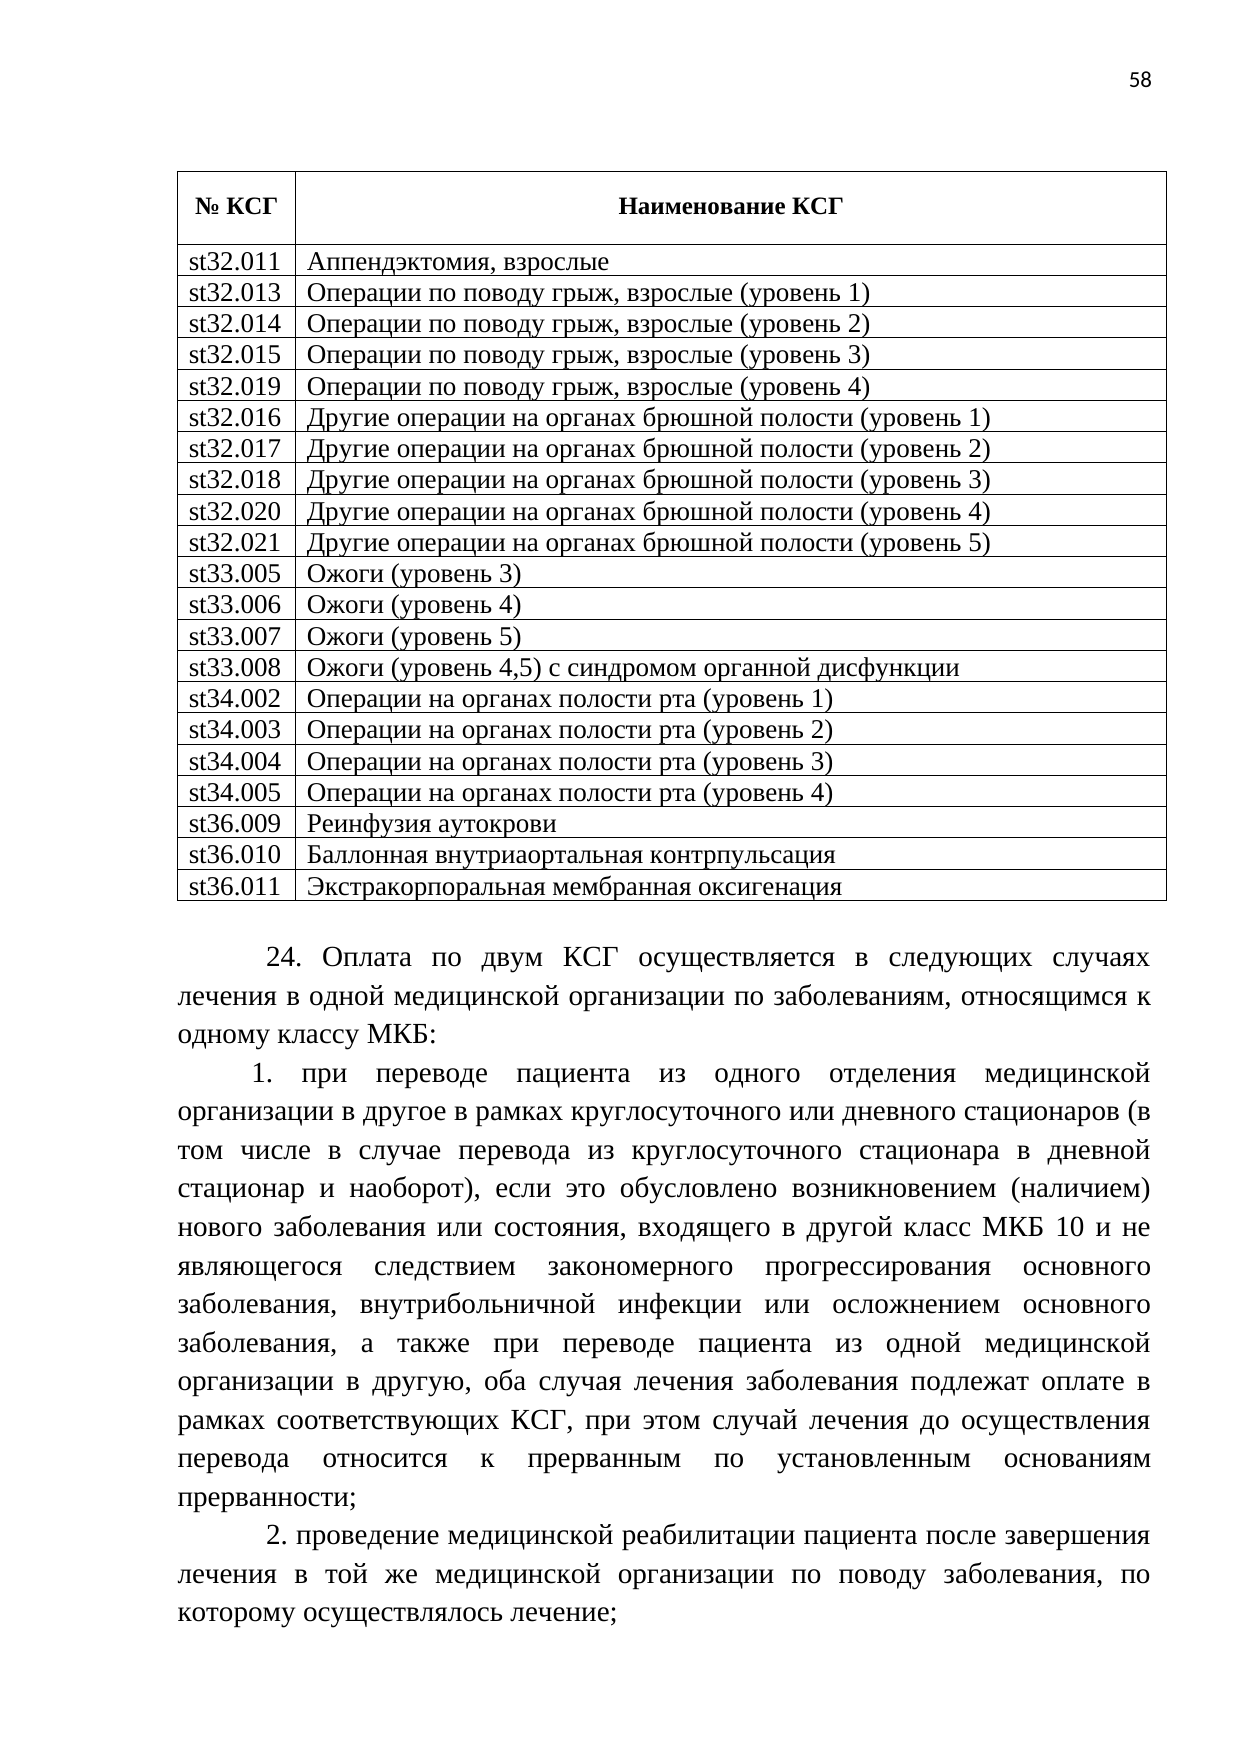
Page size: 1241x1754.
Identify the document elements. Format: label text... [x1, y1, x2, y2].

table_cell Другие операции на органах брюшной полости (уровень 2) [296, 432, 1166, 462]
table_cell st32.019 [178, 370, 295, 400]
table_cell Реинфузия аутокрови [296, 807, 1166, 837]
table_cell st33.008 [178, 651, 295, 681]
table_cell Другие операции на органах брюшной полости (уровень 5) [296, 526, 1166, 556]
table_cell Операции по поводу грыж, взрослые (уровень 1) [296, 276, 1166, 306]
table_cell st32.017 [178, 432, 295, 462]
table_cell Другие операции на органах брюшной полости (уровень 4) [296, 495, 1166, 525]
table_cell Операции на органах полости рта (уровень 1) [296, 682, 1166, 712]
table_header Наименование КСГ [296, 172, 1166, 243]
table_cell Аппендэктомия, взрослые [296, 245, 1166, 275]
table_cell st32.021 [178, 526, 295, 556]
table_cell st33.006 [178, 588, 295, 618]
table_cell st34.005 [178, 776, 295, 806]
table_cell st32.018 [178, 463, 295, 493]
text 2. проведение медицинской реабилитации пациента после завершения лечения в той же медицинской организации по поводу заболевания, по которому осуществлялось лечение; [177, 1517, 1152, 1628]
table_cell Ожоги (уровень 5) [296, 620, 1166, 650]
table_cell Операции по поводу грыж, взрослые (уровень 3) [296, 338, 1166, 368]
text 24. Оплата по двум КСГ осуществляется в следующих случаях лечения в одной медицинской организации по заболеваниям, относящимся к одному классу МКБ: [177, 939, 1152, 1050]
table_cell Операции на органах полости рта (уровень 3) [296, 745, 1166, 775]
table_cell st32.013 [178, 276, 295, 306]
table_cell st32.016 [178, 401, 295, 431]
table_cell Ожоги (уровень 4) [296, 588, 1166, 618]
text 1. при переводе пациента из одного отделения медицинской организации в другое в рамках круглосуточного или дневного стационаров (в том числе в случае перевода из круглосуточного стационара в дневной стационар и наоборот), если это обусловлено возникновением (наличием) нового заболевания или состояния, входящего в другой класс МКБ 10 и не являющегося следствием закономерного прогрессирования основного заболевания, внутрибольничной инфекции или осложнением основного заболевания, а также при переводе пациента из одной медицинской организации в другую, оба случая лечения заболевания подлежат оплате в рамках соответствующих КСГ, при этом случай лечения до осуществления перевода относится к прерванным по установленным основаниям прерванности; [177, 1055, 1152, 1512]
table_cell st36.010 [178, 838, 295, 868]
table_cell Операции по поводу грыж, взрослые (уровень 4) [296, 370, 1166, 400]
table_header № КСГ [178, 172, 295, 243]
table_cell Баллонная внутриаортальная контрпульсация [296, 838, 1166, 868]
table_cell Ожоги (уровень 4,5) с синдромом органной дисфункции [296, 651, 1166, 681]
table_cell Операции на органах полости рта (уровень 4) [296, 776, 1166, 806]
table_cell st32.020 [178, 495, 295, 525]
table_cell st36.009 [178, 807, 295, 837]
table_cell st34.002 [178, 682, 295, 712]
table_cell Другие операции на органах брюшной полости (уровень 1) [296, 401, 1166, 431]
table_cell Экстракорпоральная мембранная оксигенация [296, 870, 1166, 900]
table_cell st32.014 [178, 307, 295, 337]
table_cell Операции на органах полости рта (уровень 2) [296, 713, 1166, 743]
table_cell Другие операции на органах брюшной полости (уровень 3) [296, 463, 1166, 493]
table_cell st34.003 [178, 713, 295, 743]
table_cell Ожоги (уровень 3) [296, 557, 1166, 587]
table_cell st32.015 [178, 338, 295, 368]
table_cell st33.005 [178, 557, 295, 587]
table_cell st32.011 [178, 245, 295, 275]
table_cell st34.004 [178, 745, 295, 775]
table_cell st36.011 [178, 870, 295, 900]
table_cell Операции по поводу грыж, взрослые (уровень 2) [296, 307, 1166, 337]
table_cell st33.007 [178, 620, 295, 650]
